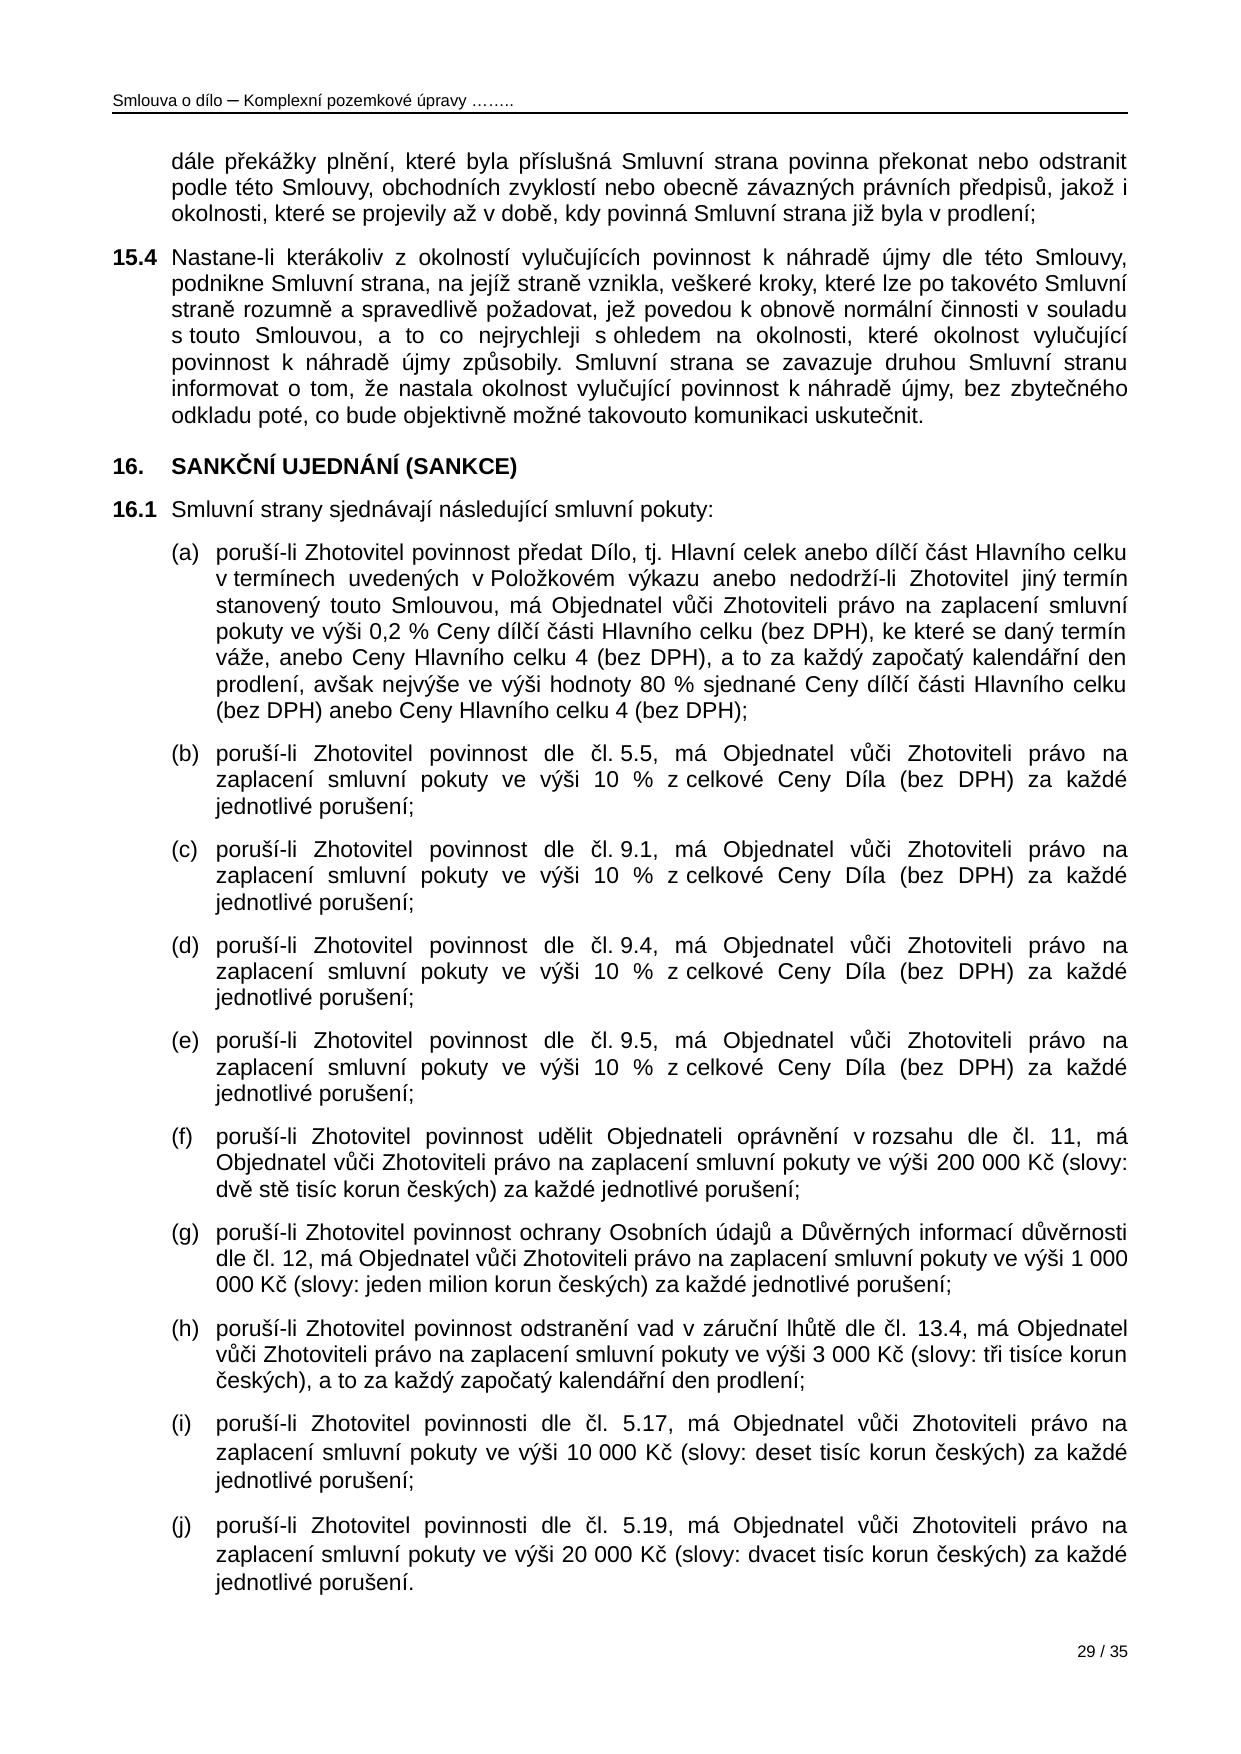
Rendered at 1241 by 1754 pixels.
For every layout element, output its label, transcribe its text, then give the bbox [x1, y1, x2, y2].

list poruší-li Zhotovitel povinnosti dle čl. 5.17, má Objednatel vůči Zhotoviteli právo na zaplacení smluvní pokuty ve výši 10 000 Kč (slovy: deset tisíc korun českých) za každé jednotlivé porušení; [171, 1410, 1128, 1493]
list poruší-li Zhotovitel povinnosti dle čl. 5.19, má Objednatel vůči Zhotoviteli právo na zaplacení smluvní pokuty ve výši 20 000 Kč (slovy: dvacet tisíc korun českých) za každé jednotlivé porušení. [171, 1512, 1128, 1595]
list poruší-li Zhotovitel povinnost dle čl. 9.4, má Objednatel vůči Zhotoviteli právo na zaplacení smluvní pokuty ve výši 10 % z celkové Ceny Díla (bez DPH) za každé jednotlivé porušení; [171, 932, 1128, 1011]
list poruší-li Zhotovitel povinnost předat Dílo, tj. Hlavní celek anebo dílčí část Hlavního celku v termínech uvedených v Položkovém výkazu anebo nedodrží-li Zhotovitel jiný termín stanovený touto Smlouvou, má Objednatel vůči Zhotoviteli právo na zaplacení smluvní pokuty ve výši 0,2 % Ceny dílčí části Hlavního celku (bez DPH), ke které se daný termín váže, anebo Ceny Hlavního celku 4 (bez DPH), a to za každý započatý kalendářní den prodlení, avšak nejvýše ve výši hodnoty 80 % sjednané Ceny dílčí části Hlavního celku (bez DPH) anebo Ceny Hlavního celku 4 (bez DPH); [171, 539, 1128, 723]
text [112, 148, 1128, 227]
list poruší-li Zhotovitel povinnost dle čl. 5.5, má Objednatel vůči Zhotoviteli právo na zaplacení smluvní pokuty ve výši 10 % z celkové Ceny Díla (bez DPH) za každé jednotlivé porušení; [171, 740, 1128, 819]
list poruší-li Zhotovitel povinnost odstranění vad v záruční lhůtě dle čl. 13.4, má Objednatel vůči Zhotoviteli právo na zaplacení smluvní pokuty ve výši 3 000 Kč (slovy: tři tisíce korun českých), a to za každý započatý kalendářní den prodlení; [171, 1314, 1128, 1393]
text Nastane-li kterákoliv z okolností vylučujících povinnost k náhradě újmy dle této Smlouvy, podnikne Smluvní strana, na jejíž straně vznikla, veškeré kroky, které lze po takovéto Smluvní straně rozumně a spravedlivě požadovat, jež povedou k obnově normální činnosti v souladu s touto Smlouvou, a to co nejrychleji s ohledem na okolnosti, které okolnost vylučující povinnost k náhradě újmy způsobily. Smluvní strana se zavazuje druhou Smluvní stranu informovat o tom, že nastala okolnost vylučující povinnost k náhradě újmy, bez zbytečného odkladu poté, co bude objektivně možné takovouto komunikaci uskutečnit. [112, 243, 1128, 428]
list poruší-li Zhotovitel povinnost ochrany Osobních údajů a Důvěrných informací důvěrnosti dle čl. 12, má Objednatel vůči Zhotoviteli právo na zaplacení smluvní pokuty ve výši 1 000 000 Kč (slovy: jeden milion korun českých) za každé jednotlivé porušení; [171, 1219, 1128, 1298]
text Sankční ujednání (SANKCE) [112, 453, 1128, 479]
list poruší-li Zhotovitel povinnost udělit Objednateli oprávnění v rozsahu dle čl. 11, má Objednatel vůči Zhotoviteli právo na zaplacení smluvní pokuty ve výši 200 000 Kč (slovy: dvě stě tisíc korun českých) za každé jednotlivé porušení; [171, 1123, 1128, 1202]
list poruší-li Zhotovitel povinnost dle čl. 9.1, má Objednatel vůči Zhotoviteli právo na zaplacení smluvní pokuty ve výši 10 % z celkové Ceny Díla (bez DPH) za každé jednotlivé porušení; [171, 836, 1128, 915]
text Smluvní strany sjednávají následující smluvní pokuty: [112, 496, 1128, 522]
list poruší-li Zhotovitel povinnost dle čl. 9.5, má Objednatel vůči Zhotoviteli právo na zaplacení smluvní pokuty ve výši 10 % z celkové Ceny Díla (bez DPH) za každé jednotlivé porušení; [171, 1027, 1128, 1106]
